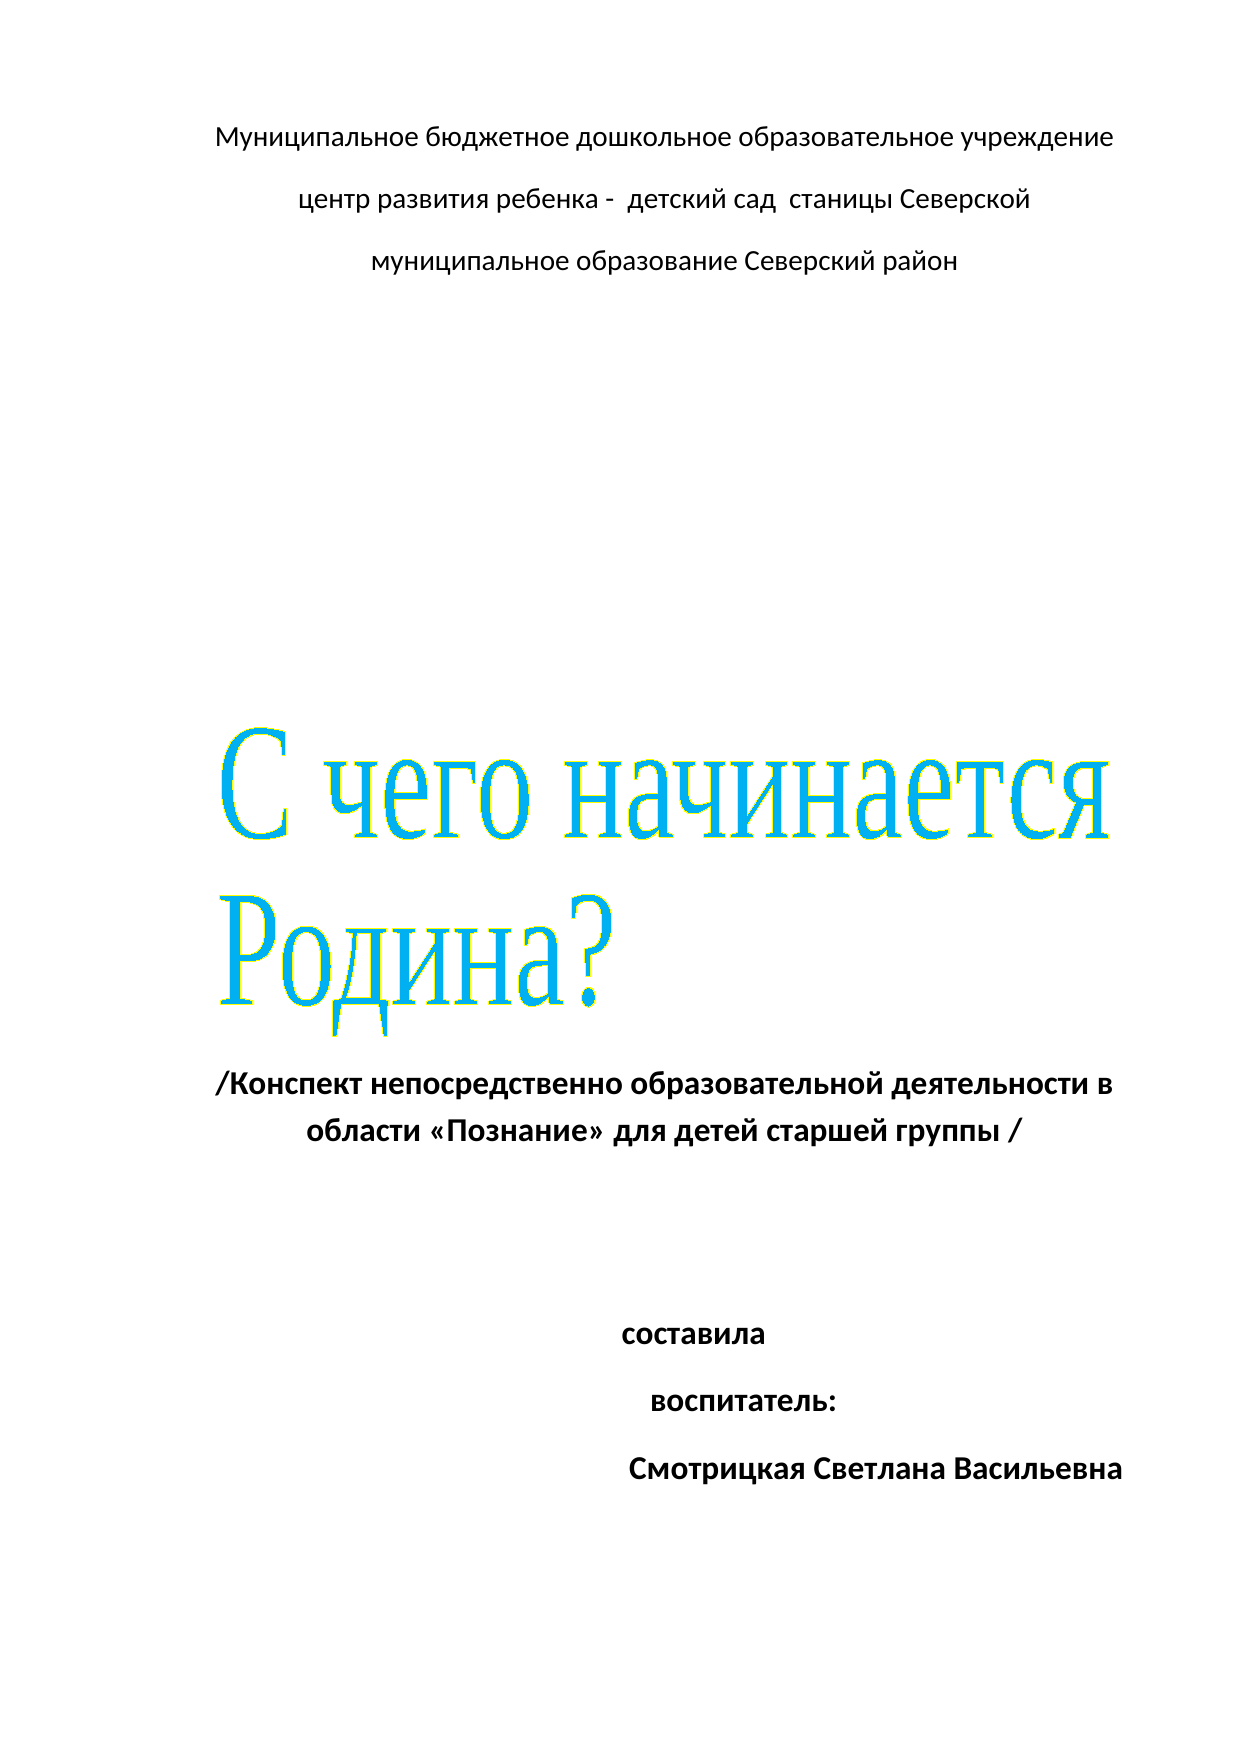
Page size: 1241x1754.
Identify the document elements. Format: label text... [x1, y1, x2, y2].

text муниципальное образование Северский район [177, 242, 1152, 277]
text Муниципальное бюджетное дошкольное образовательное учреждение [177, 118, 1152, 154]
text воспитатель: [177, 1379, 1152, 1420]
text составила [177, 1312, 1152, 1352]
text центр развития ребенка - детский сад станицы Северской [177, 180, 1152, 216]
text /Конспект непосредственно образовательной деятельности в области «Познание» для детей старшей группы / [177, 1062, 1152, 1149]
text Смотрицкая Светлана Васильевна [177, 1447, 1152, 1488]
